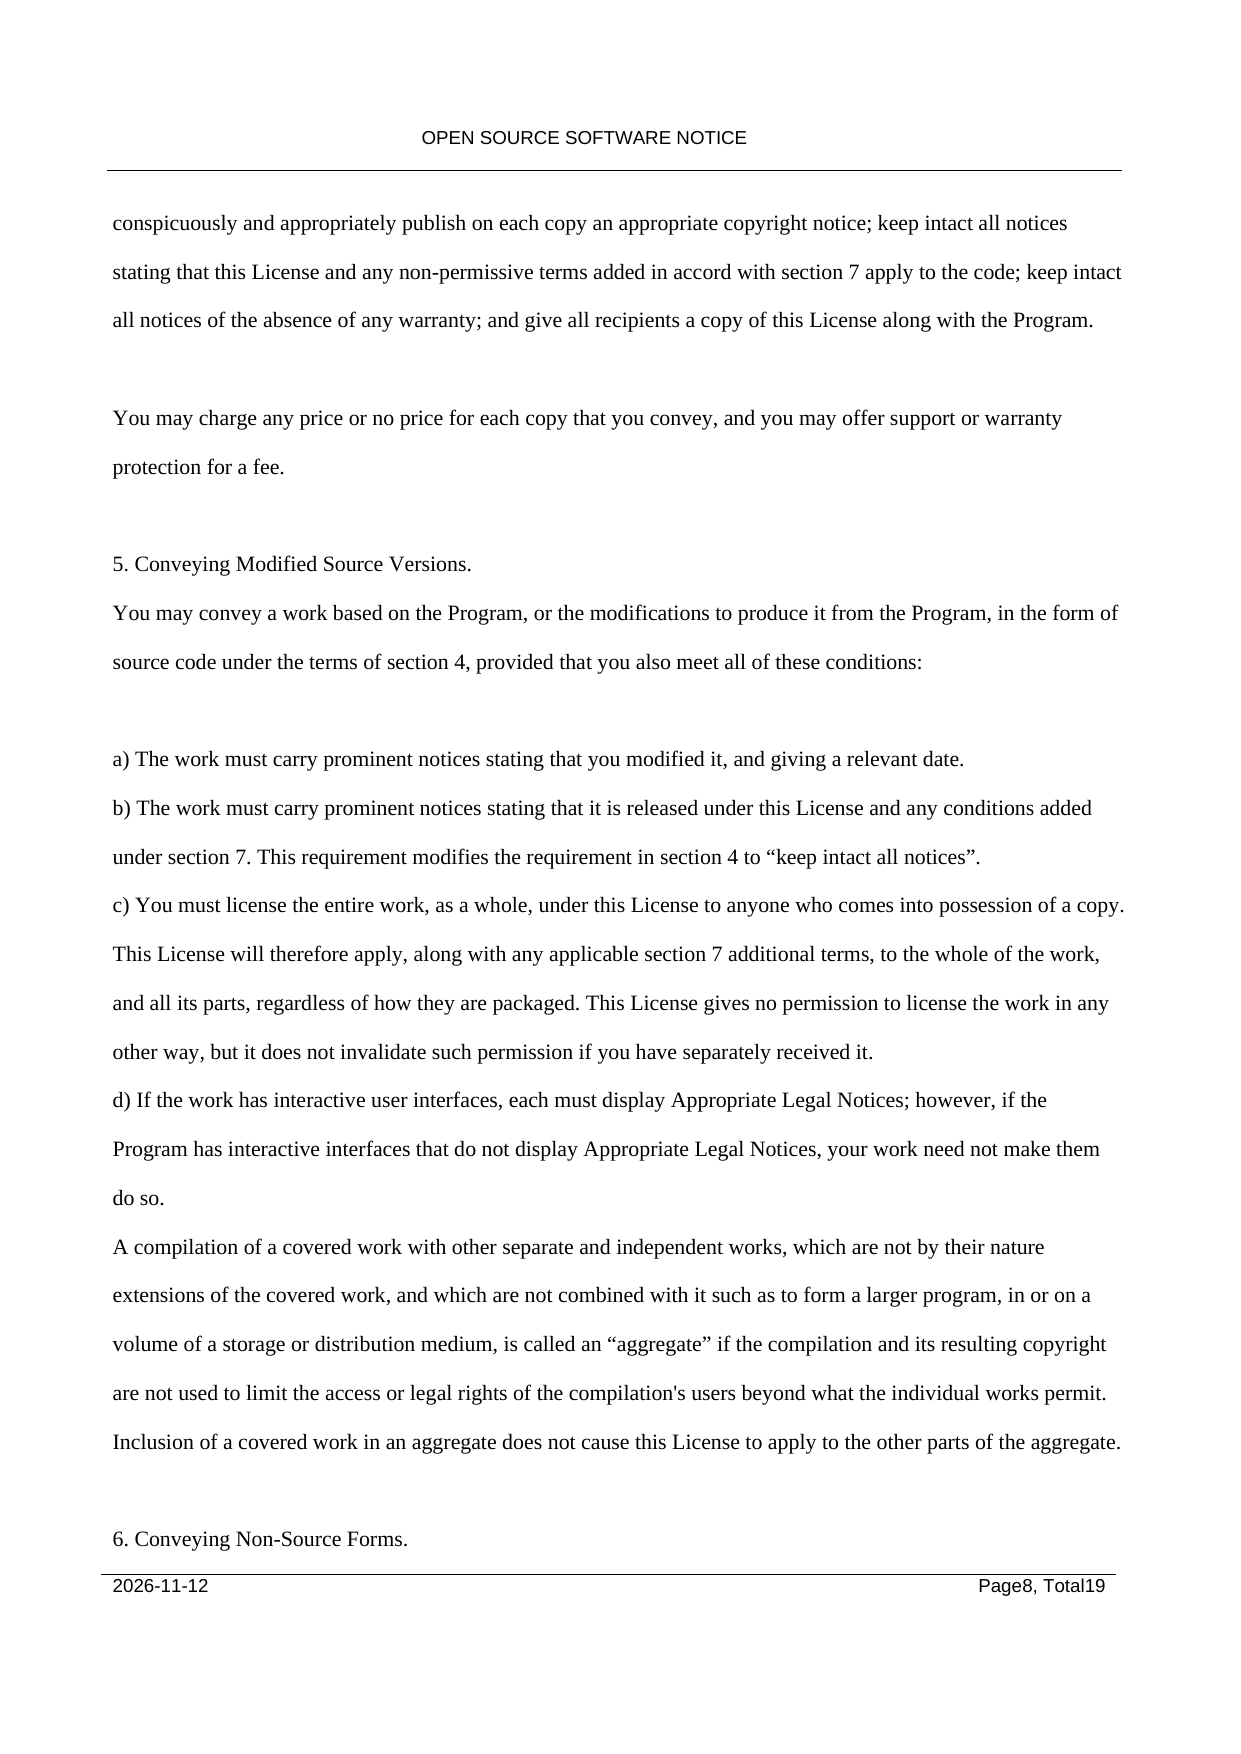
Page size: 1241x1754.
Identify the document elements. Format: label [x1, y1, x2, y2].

text [112, 206, 1128, 1555]
